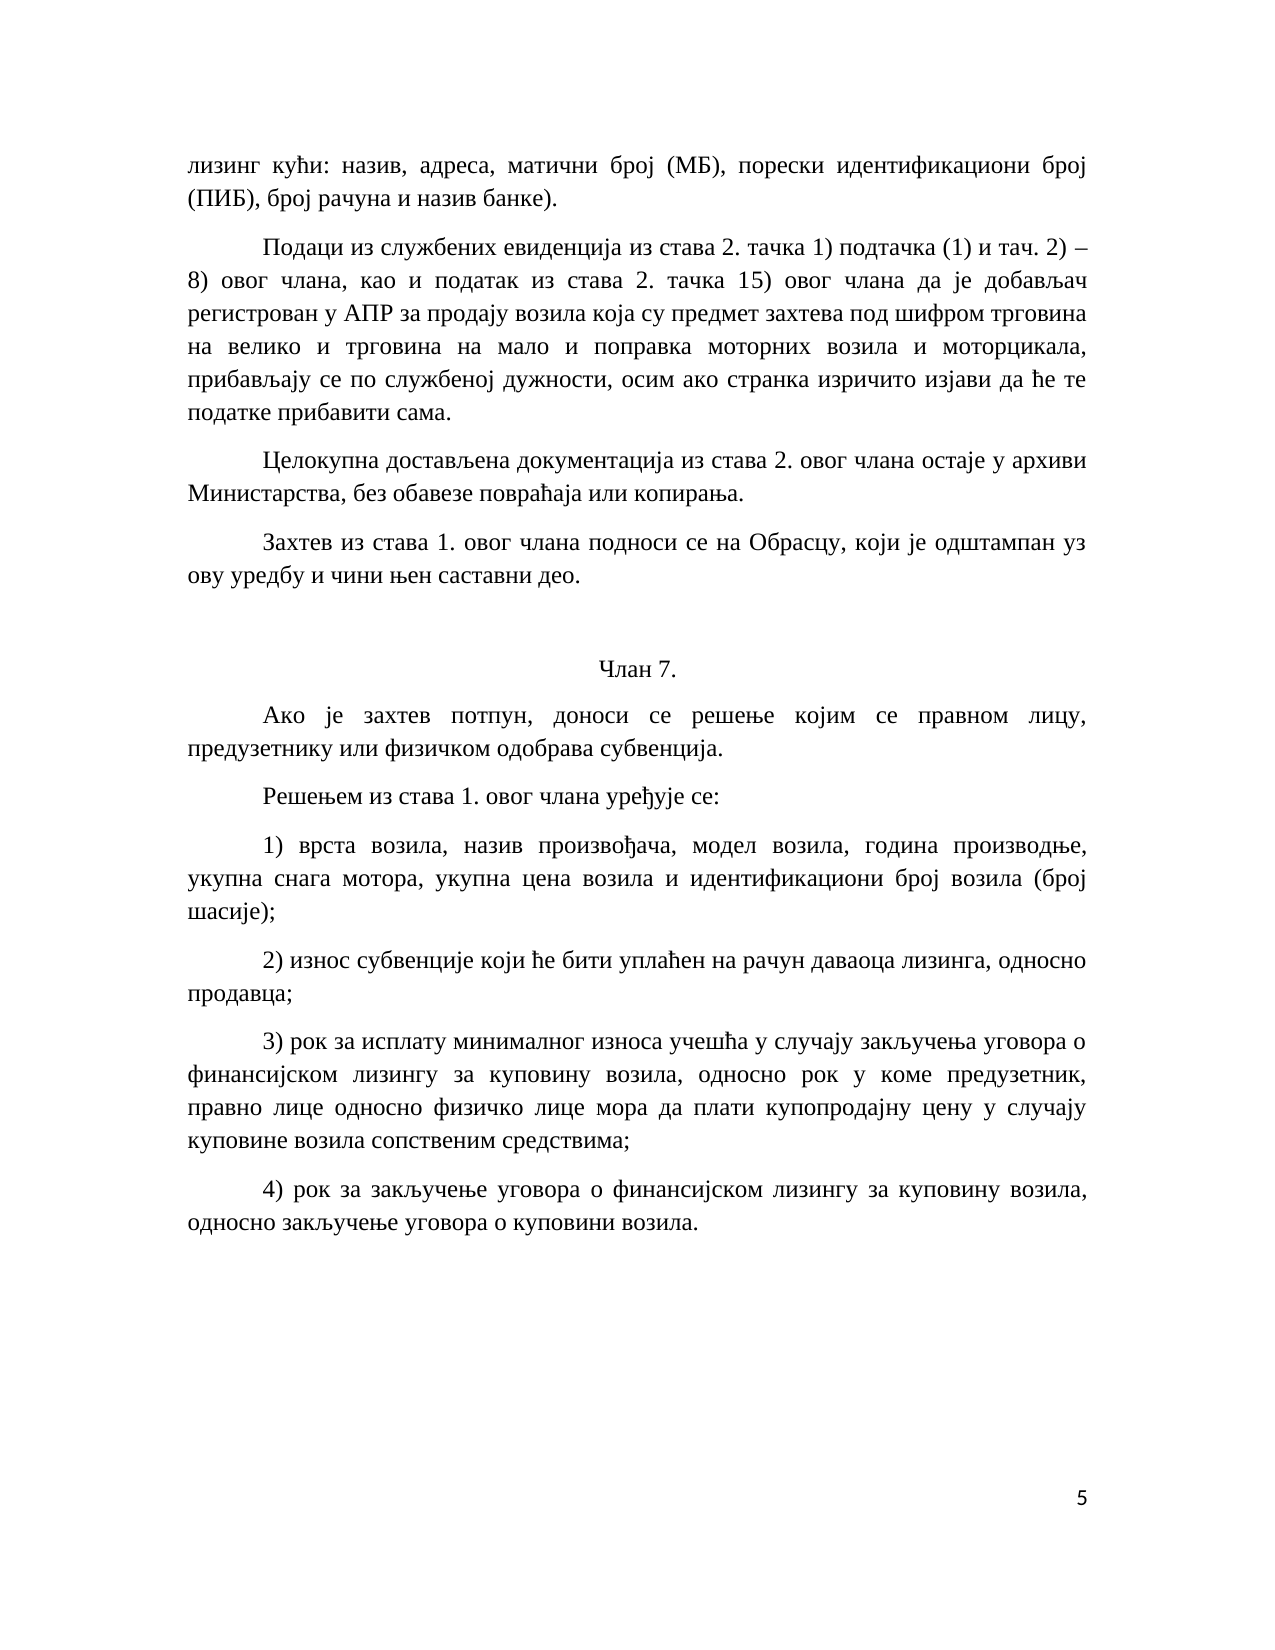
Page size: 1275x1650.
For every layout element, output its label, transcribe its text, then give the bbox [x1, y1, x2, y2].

text 2) износ субвенције који ће бити уплаћен на рачун даваоца лизинга, односно продавца; [187, 945, 1087, 1007]
text Члан 7. [187, 654, 1087, 683]
text Решењем из става 1. овог члана уређује се: [187, 781, 1087, 810]
text Подаци из службених евиденција из става 2. тачка 1) подтачка (1) и тач. 2) –8) овог члана, као и податак из става 2. тачка 15) овог члана да је добављач регистрован у АПР за продају возила која су предмет захтева под шифром трговина на велико и трговина на мало и поправка моторних возила и моторцикала, прибављају се по службеној дужности, осим ако странка изричито изјави да ће те податке прибавити сама. [187, 232, 1087, 426]
text Ако је захтев потпун, доноси се решење којим се правном лицу, предузетнику или физичком одобрава субвенција. [187, 700, 1087, 762]
text 4) рок за закључење уговора о финансијском лизингу за куповину возила, односно закључење уговора о куповини возила. [187, 1174, 1087, 1236]
text 1) врста возила, назив произвођача, модел возила, година производње, укупна снага мотора, укупна цена возила и идентификациони број возила (број шасије); [187, 830, 1087, 925]
text Захтев из става 1. овог члана подноси се на Обрасцу, који је одштампан уз ову уредбу и чини њен саставни део. [187, 527, 1087, 589]
text 3) рок за исплату минималног износа учешћа у случају закључења уговора о финансијском лизингу за куповину возила, односно рок у коме предузетник, правно лице односно физичко лице мора да плати купопродајну цену у случају куповине возила сопственим средствима; [187, 1026, 1087, 1154]
text Целокупна достављена документација из става 2. овог члана остаје у архиви Министарства, без обавезе повраћаја или копирања. [187, 445, 1087, 507]
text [187, 150, 1087, 212]
